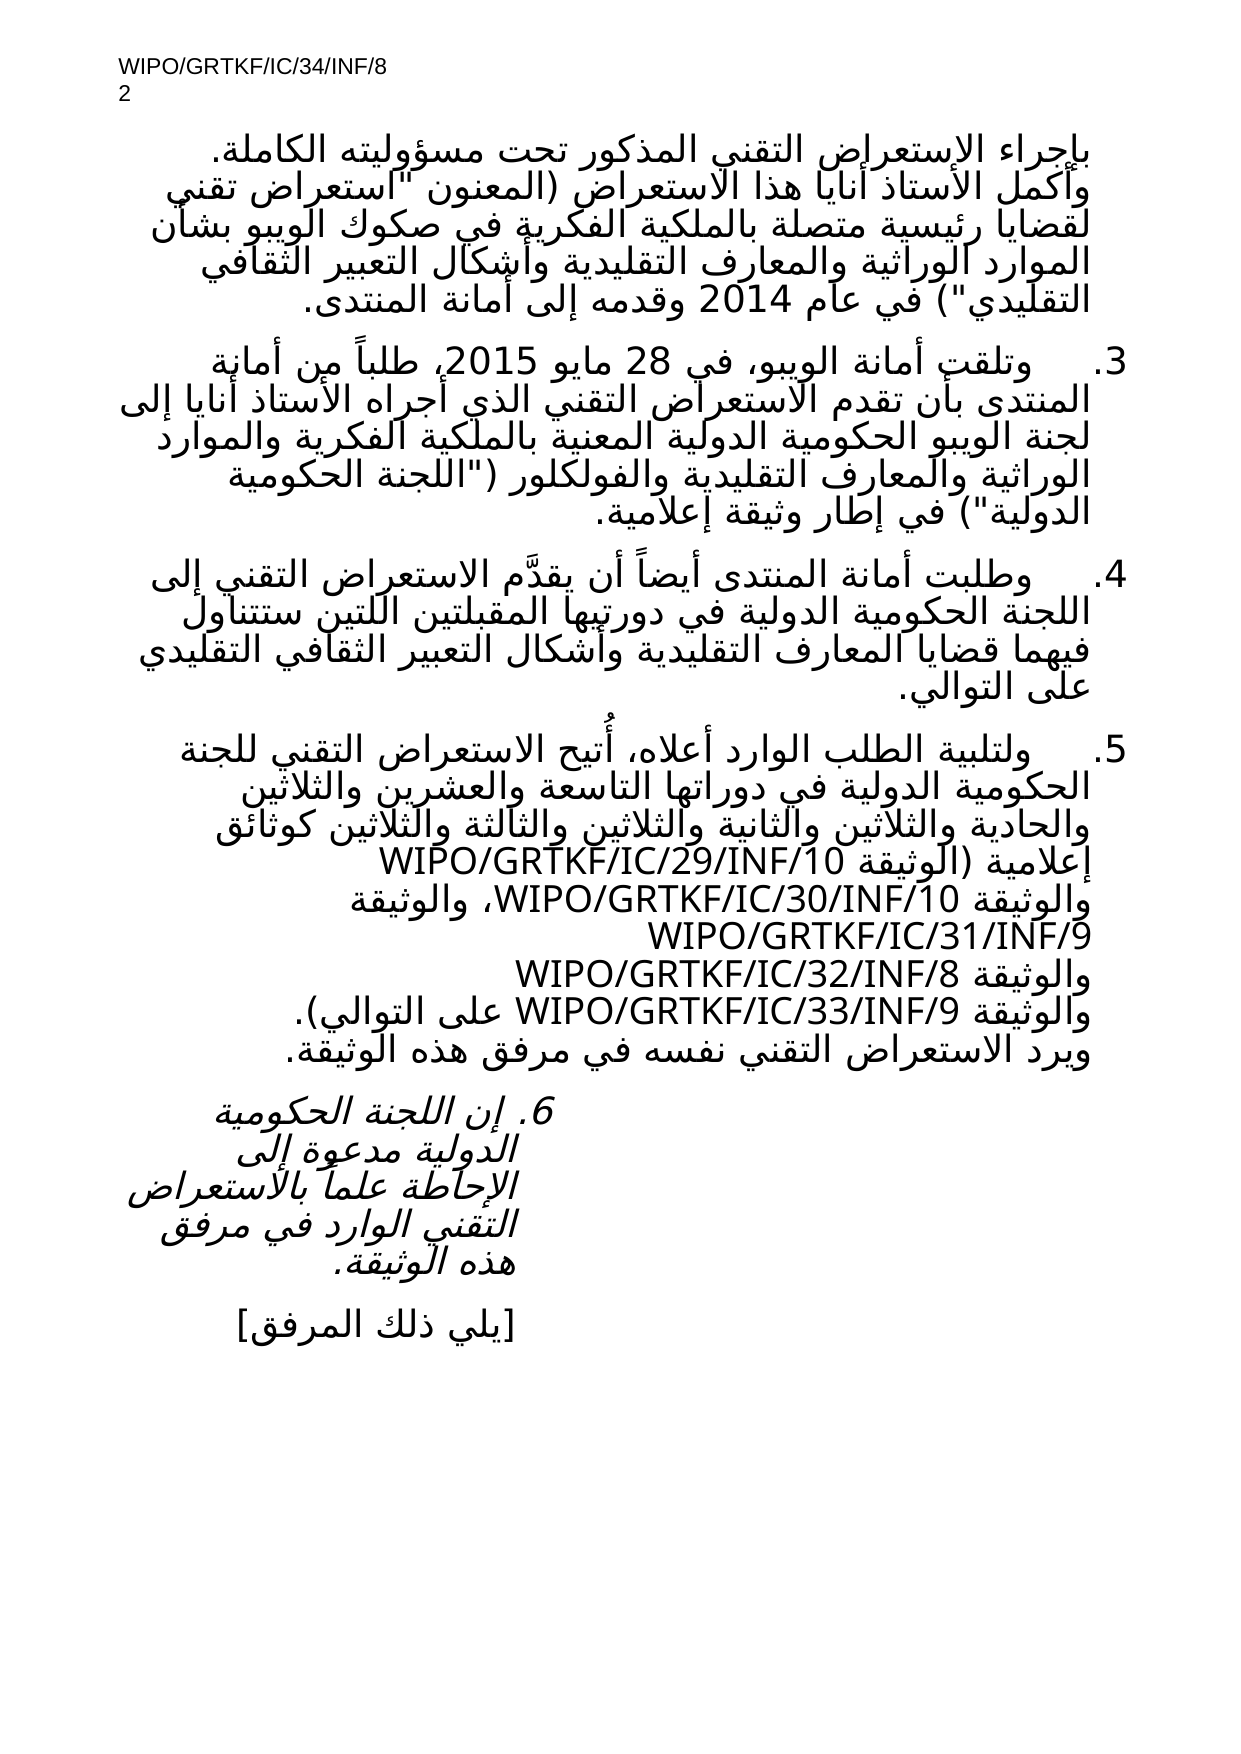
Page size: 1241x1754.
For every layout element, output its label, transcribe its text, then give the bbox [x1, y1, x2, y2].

text وطلبت أمانة المنتدى أيضاً أن يقدَّم الاستعراض التقني إلى اللجنة الحكومية الدولية في دورتيها المقبلتين اللتين ستتناول فيهما قضايا المعارف التقليدية وأشكال التعبير الثقافي التقليدي على التوالي. [118, 557, 1092, 707]
text إن اللجنة الحكومية الدولية مدعوة إلى الإحاطة علماً بالاستعراض التقني الوارد في مرفق هذه الوثيقة. [118, 1095, 516, 1282]
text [118, 132, 1092, 320]
text [يلي ذلك المرفق] [118, 1307, 516, 1345]
text وتلقت أمانة الويبو، في 28 مايو 2015، طلباً من أمانة المنتدى بأن تقدم الاستعراض التقني الذي أجراه الأستاذ أنايا إلى لجنة الويبو الحكومية الدولية المعنية بالملكية الفكرية والموارد الوراثية والمعارف التقليدية والفولكلور ("اللجنة الحكومية الدولية") في إطار وثيقة إعلامية. [118, 345, 1092, 532]
text ولتلبية الطلب الوارد أعلاه، أُتيح الاستعراض التقني للجنة الحكومية الدولية في دوراتها التاسعة والعشرين والثلاثين والحادية والثلاثين والثانية والثلاثين والثالثة والثلاثين كوثائق إعلامية (الوثيقة WIPO/GRTKF/IC/29/INF/10 والوثيقة WIPO/GRTKF/IC/30/INF/10، والوثيقة WIPO/GRTKF/IC/31/INF/9 والوثيقة WIPO/GRTKF/IC/32/INF/8 والوثيقة WIPO/GRTKF/IC/33/INF/9 على التوالي). ويرد الاستعراض التقني نفسه في مرفق هذه الوثيقة. [118, 732, 1092, 1070]
